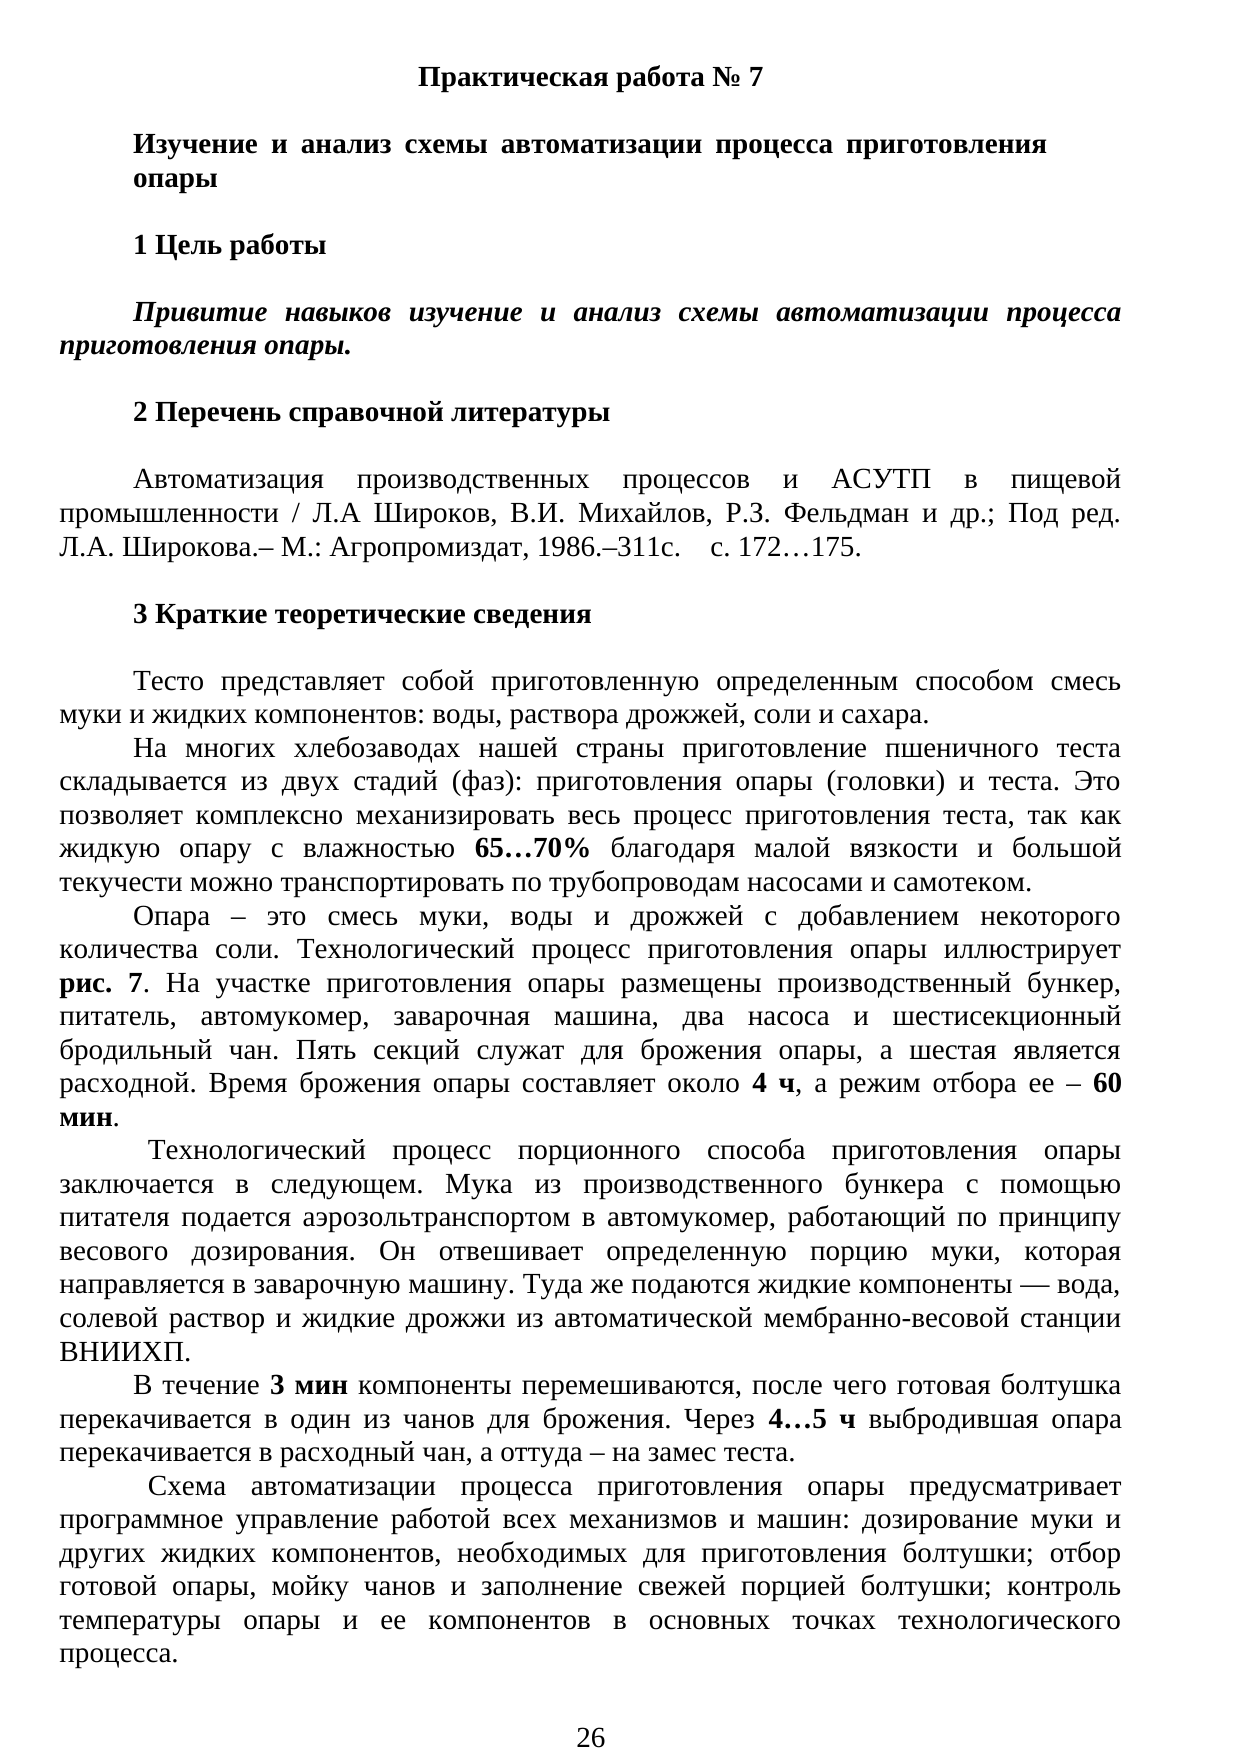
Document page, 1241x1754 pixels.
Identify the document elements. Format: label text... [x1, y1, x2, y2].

text 1 Цель работы [59, 227, 1122, 260]
text Схема автоматизации процесса приготовления опары предусматривает программное управление работой всех механизмов и машин: дозирование муки и других жидких компонентов, необходимых для приготовления болтушки; отбор готовой опары, мойку чанов и заполнение свежей порцией болтушки; контроль температуры опары и ее компонентов в основных точках технологического процесса. [59, 1468, 1122, 1669]
text Изучение и анализ схемы автоматизации процесса приготовления опары [133, 126, 1048, 193]
text Привитие навыков изучение и анализ схемы автоматизации процесса приготовления опары. [59, 294, 1122, 361]
text В течение 3 мин компоненты перемешиваются, после чего готовая болтушка перекачивается в один из чанов для брожения. Через 4…5 ч выбродившая опара перекачивается в расходный чан, а оттуда – на замес теста. [59, 1367, 1122, 1468]
subtitle 2 Перечень справочной литературы [59, 394, 1122, 428]
text На многих хлебозаводах нашей страны приготовление пшеничного теста складывается из двух стадий (фаз): приготовления опары (головки) и теста. Это позволяет комплексно механизировать весь процесс приготовления теста, так как жидкую опару с влажностью 65…70% благодаря малой вязкости и большой текучести можно транспортировать по трубопроводам насосами и самотеком. [59, 730, 1122, 898]
text Опара – это смесь муки, воды и дрожжей с добавлением некоторого количества соли. Технологический процесс приготовления опары иллюстрирует рис. 7. На участке приготовления опары размещены производственный бункер, питатель, автомукомер, заварочная машина, два насоса и шестисекционный бродильный чан. Пять секций служат для брожения опары, а шестая является расходной. Время брожения опары составляет около 4 ч, а режим отбора ее – 60 мин. [59, 898, 1122, 1132]
text Тесто представляет собой приготовленную определенным способом смесь муки и жидких компонентов: воды, раствора дрожжей, соли и сахара. [59, 663, 1122, 730]
subtitle 3 Краткие теоретические сведения [59, 596, 1122, 629]
text Автоматизация производственных процессов и АСУТП в пищевой промышленности / Л.А Широков, В.И. Михайлов, Р.З. Фельдман и др.; Под ред. Л.А. Широкова.– М.: Агропромиздат, 1986.–311с. с. 172…175. [59, 462, 1122, 562]
text Технологический процесс порционного способа приготовления опары заключается в следующем. Мука из производственного бункера с помощью питателя подается аэрозольтранспортом в автомукомер, работающий по принципу весового дозирования. Он отвешивает определенную порцию муки, которая направляется в заварочную машину. Туда же подаются жидкие компоненты — вода, солевой раствор и жидкие дрожжи из автоматической мембранно-весовой станции ВНИИХП. [59, 1132, 1122, 1367]
text Практическая работа № 7 [59, 59, 1122, 93]
